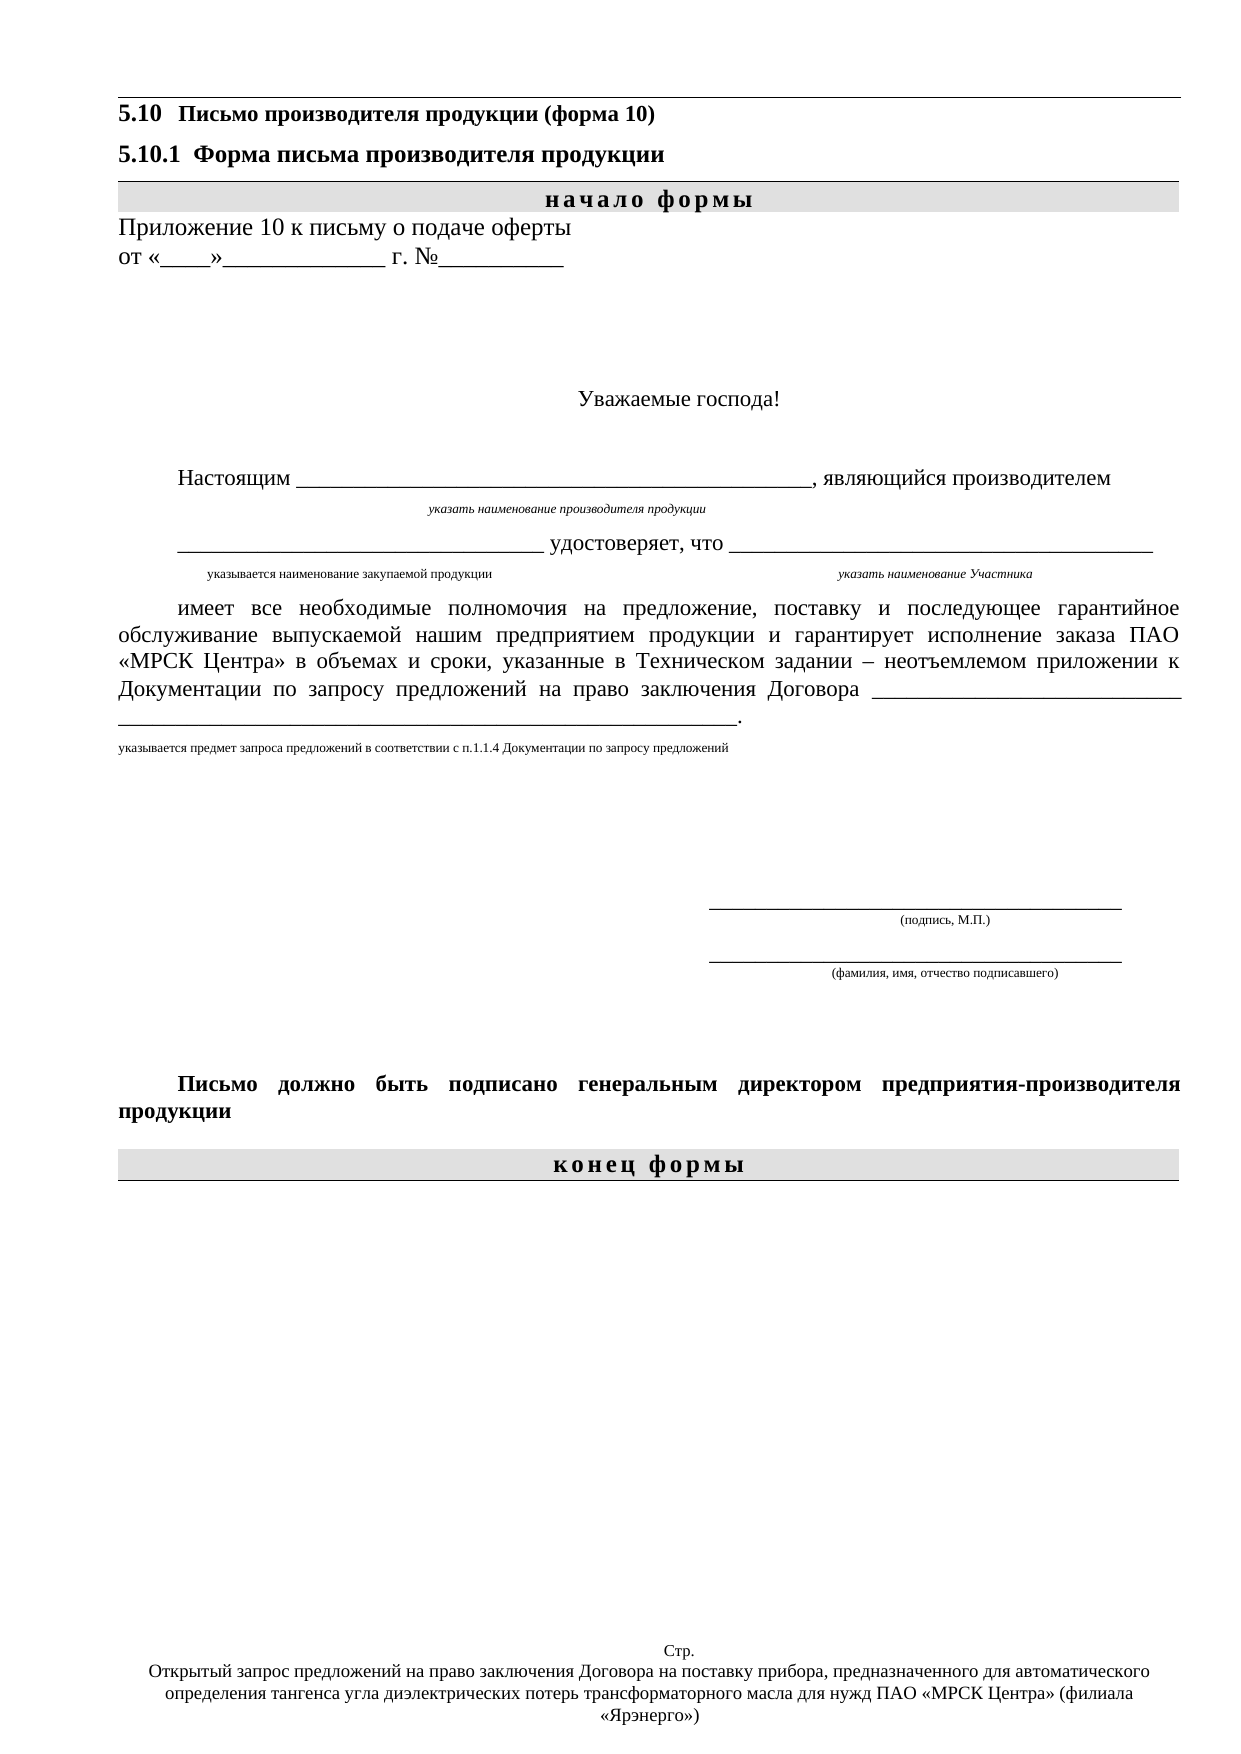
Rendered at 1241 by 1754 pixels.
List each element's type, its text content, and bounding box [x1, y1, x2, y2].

subtitle Письмо производителя продукции (форма 10) [118, 98, 1181, 127]
text Приложение 10 к письму о подаче оферты от «____»_____________ г. №__________ [118, 212, 1181, 270]
text Письмо должно быть подписано генеральным директором предприятия-производителя продукции [118, 1070, 1181, 1123]
text начало формы [118, 182, 1179, 212]
text ____________________________________ [650, 939, 1181, 965]
text Настоящим _____________________________________________, являющийся производителем [118, 464, 1181, 490]
subtitle Форма письма производителя продукции [118, 139, 1181, 168]
text указать наименование производителя продукции [369, 490, 1181, 517]
text ________________________________ удостоверяет, что _____________________________________ [118, 529, 1181, 556]
text ____________________________________ [650, 886, 1181, 912]
text (фамилия, имя, отчество подписавшего) [650, 965, 1181, 991]
text указывается предмет запроса предложений в соответствии с п.1.1.4 Документации по запросу предложений [118, 728, 1181, 755]
text конец формы [118, 1149, 1179, 1180]
text (подпись, М.П.) [650, 912, 1181, 939]
text Уважаемые господа! [118, 385, 1181, 411]
text указывается наименование закупаемой продукции указать наименование Участника [148, 556, 1181, 582]
text имеет все необходимые полномочия на предложение, поставку и последующее гарантийное обслуживание выпускаемой нашим предприятием продукции и гарантирует исполнение заказа ПАО «МРСК Центра» в объемах и сроки, указанные в Техническом задании – неотъемлемом приложении к Документации по запросу предложений на право заключения Договора ___________________________ ______________________________________________________. [118, 594, 1181, 728]
